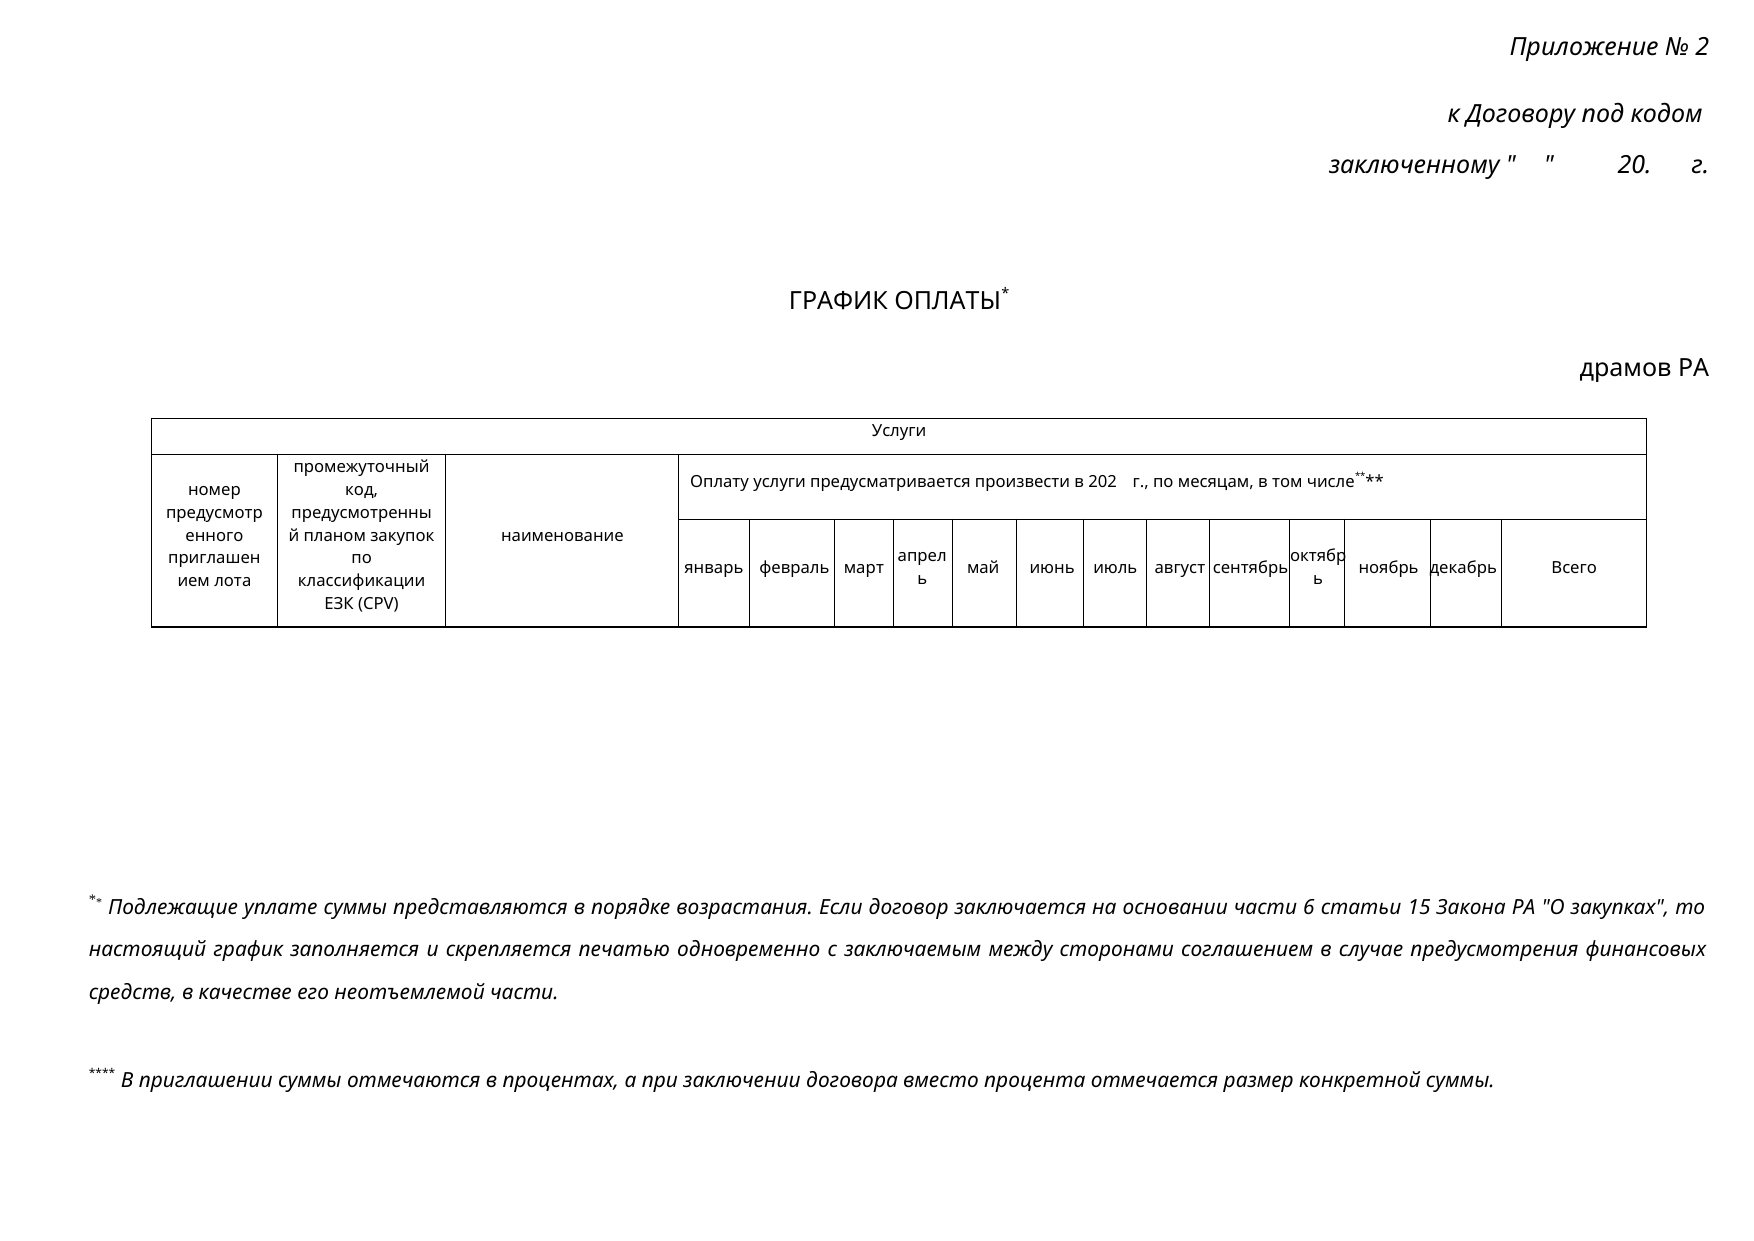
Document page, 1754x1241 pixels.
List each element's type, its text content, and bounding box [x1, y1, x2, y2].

table_cell январь [679, 520, 749, 626]
table_cell промежуточный код, предусмотренный планом закупок по классификации ЕЗК (CPV) [278, 455, 445, 626]
table_cell февраль [750, 520, 834, 626]
table_header Услуги [152, 419, 1646, 454]
text ГРАФИК ОПЛАТЫ* [88, 282, 1709, 316]
text драмов РА [88, 350, 1709, 384]
table_cell май [953, 520, 1016, 626]
table_cell август [1147, 520, 1209, 626]
table_cell март [835, 520, 893, 626]
table_cell июнь [1017, 520, 1083, 626]
text Приложение № 2 [88, 28, 1709, 62]
table_cell июль [1084, 520, 1146, 626]
table_cell апрель [894, 520, 952, 626]
table_cell декабрь [1431, 520, 1501, 626]
text к Договору под кодом заключенному " " 20. г. [88, 96, 1709, 181]
table_cell Оплату услуги предусматривается произвести в 202 г., по месяцам, в том числе** [679, 455, 1646, 518]
table_cell октябрь [1290, 520, 1344, 626]
table_cell ноябрь [1345, 520, 1430, 626]
table_cell номер предусмотренного приглашением лота [152, 455, 277, 626]
table_cell наименование [446, 455, 678, 626]
table_cell сентябрь [1210, 520, 1289, 626]
table_cell Всего [1502, 520, 1646, 626]
